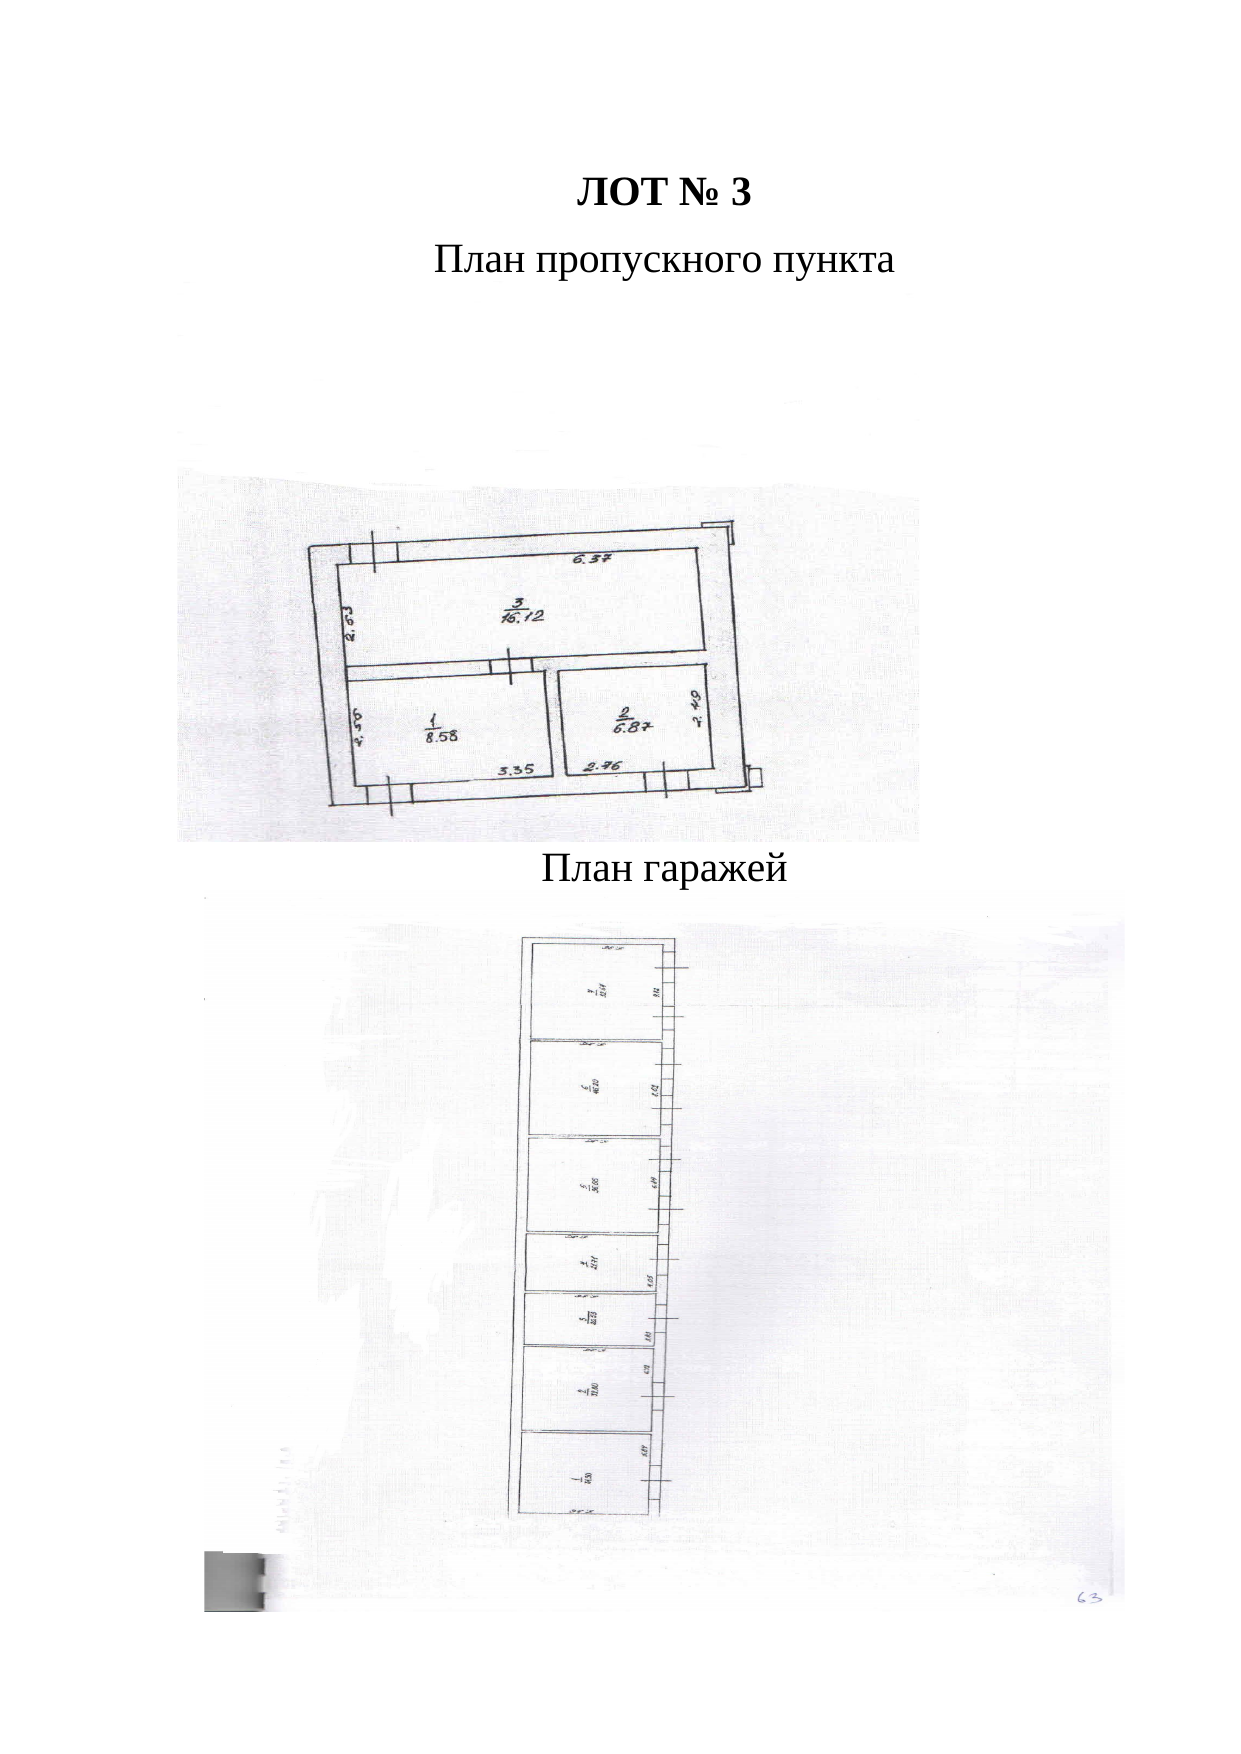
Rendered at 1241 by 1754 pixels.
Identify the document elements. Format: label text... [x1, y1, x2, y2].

picture [177, 281, 920, 842]
text ЛОТ № 3 [177, 166, 1152, 214]
text План гаражей [177, 842, 1152, 890]
picture [204, 890, 1125, 1612]
text План пропускного пункта [177, 233, 1152, 281]
